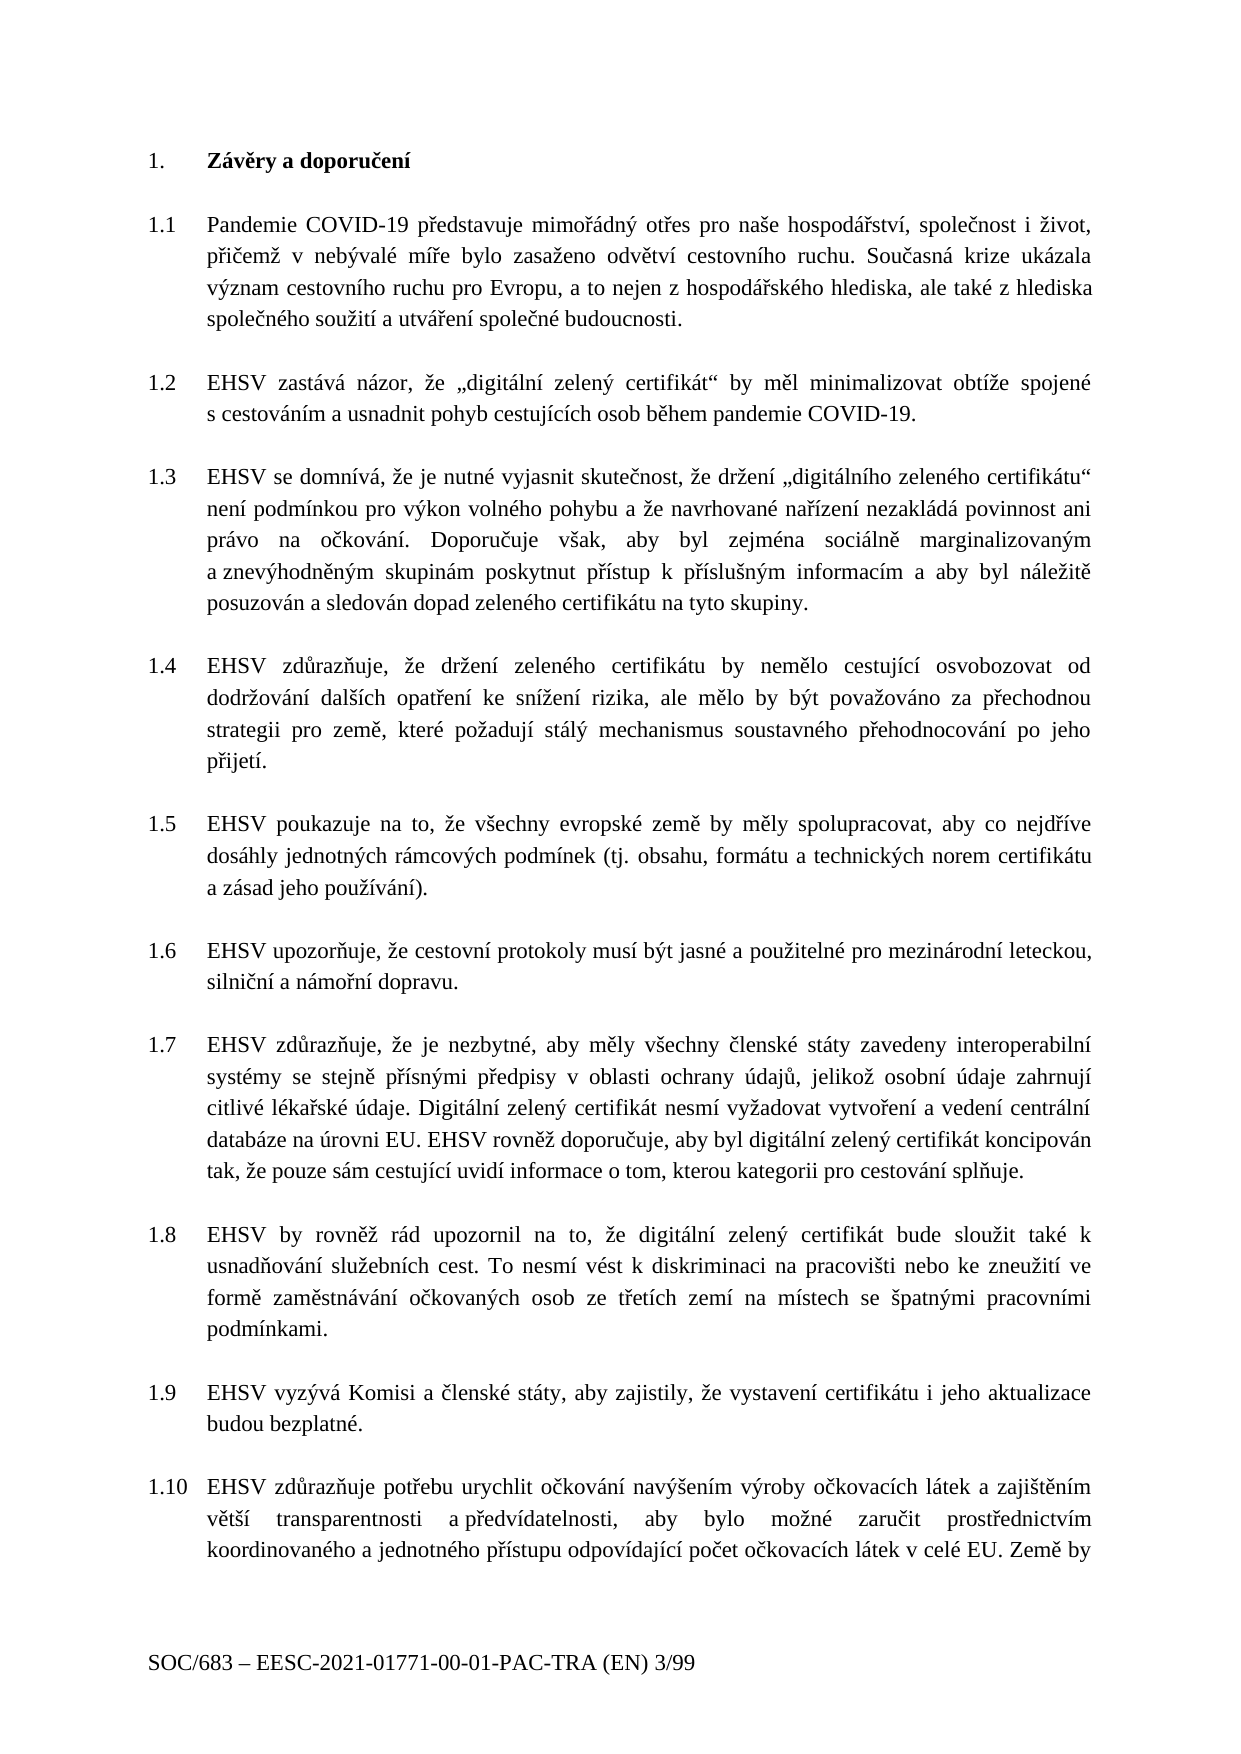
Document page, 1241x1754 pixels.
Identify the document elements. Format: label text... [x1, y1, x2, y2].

subtitle EHSV se domnívá, že je nutné vyjasnit skutečnost, že držení „digitálního zeleného certifikátu“ není podmínkou pro výkon volného pohybu a že navrhované nařízení nezakládá povinnost ani právo na očkování. Doporučuje však, aby byl zejména sociálně marginalizovaným a znevýhodněným skupinám poskytnut přístup k příslušným informacím a aby byl náležitě posuzován a sledován dopad zeleného certifikátu na tyto skupiny. [148, 463, 1093, 616]
subtitle EHSV poukazuje na to, že všechny evropské země by měly spolupracovat, aby co nejdříve dosáhly jednotných rámcových podmínek (tj. obsahu, formátu a technických norem certifikátu a zásad jeho používání). [148, 810, 1093, 900]
subtitle EHSV zdůrazňuje, že je nezbytné, aby měly všechny členské státy zavedeny interoperabilní systémy se stejně přísnými předpisy v oblasti ochrany údajů, jelikož osobní údaje zahrnují citlivé lékařské údaje. Digitální zelený certifikát nesmí vyžadovat vytvoření a vedení centrální databáze na úrovni EU. EHSV rovněž doporučuje, aby byl digitální zelený certifikát koncipován tak, že pouze sám cestující uvidí informace o tom, kterou kategorii pro cestování splňuje. [148, 1031, 1093, 1184]
subtitle EHSV by rovněž rád upozornil na to, že digitální zelený certifikát bude sloužit také k usnadňování služebních cest. To nesmí vést k diskriminaci na pracovišti nebo ke zneužití ve formě zaměstnávání očkovaných osob ze třetích zemí na místech se špatnými pracovními podmínkami. [148, 1221, 1093, 1342]
subtitle EHSV upozorňuje, že cestovní protokoly musí být jasné a použitelné pro mezinárodní leteckou, silniční a námořní dopravu. [148, 937, 1093, 994]
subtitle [148, 1473, 1093, 1563]
subtitle EHSV zastává názor, že „digitální zelený certifikát“ by měl minimalizovat obtíže spojené s cestováním a usnadnit pohyb cestujících osob během pandemie COVID-19. [148, 368, 1093, 426]
subtitle EHSV zdůrazňuje, že držení zeleného certifikátu by nemělo cestující osvobozovat od dodržování dalších opatření ke snížení rizika, ale mělo by být považováno za přechodnou strategii pro země, které požadují stálý mechanismus soustavného přehodnocování po jeho přijetí. [148, 653, 1093, 774]
subtitle EHSV vyzývá Komisi a členské státy, aby zajistily, že vystavení certifikátu i jeho aktualizace budou bezplatné. [148, 1378, 1093, 1436]
subtitle Pandemie COVID-19 představuje mimořádný otřes pro naše hospodářství, společnost i život, přičemž v nebývalé míře bylo zasaženo odvětví cestovního ruchu. Současná krize ukázala význam cestovního ruchu pro Evropu, a to nejen z hospodářského hlediska, ale také z hlediska společného soužití a utváření společné budoucnosti. [148, 211, 1093, 332]
subtitle Závěry a doporučení [148, 148, 1093, 174]
